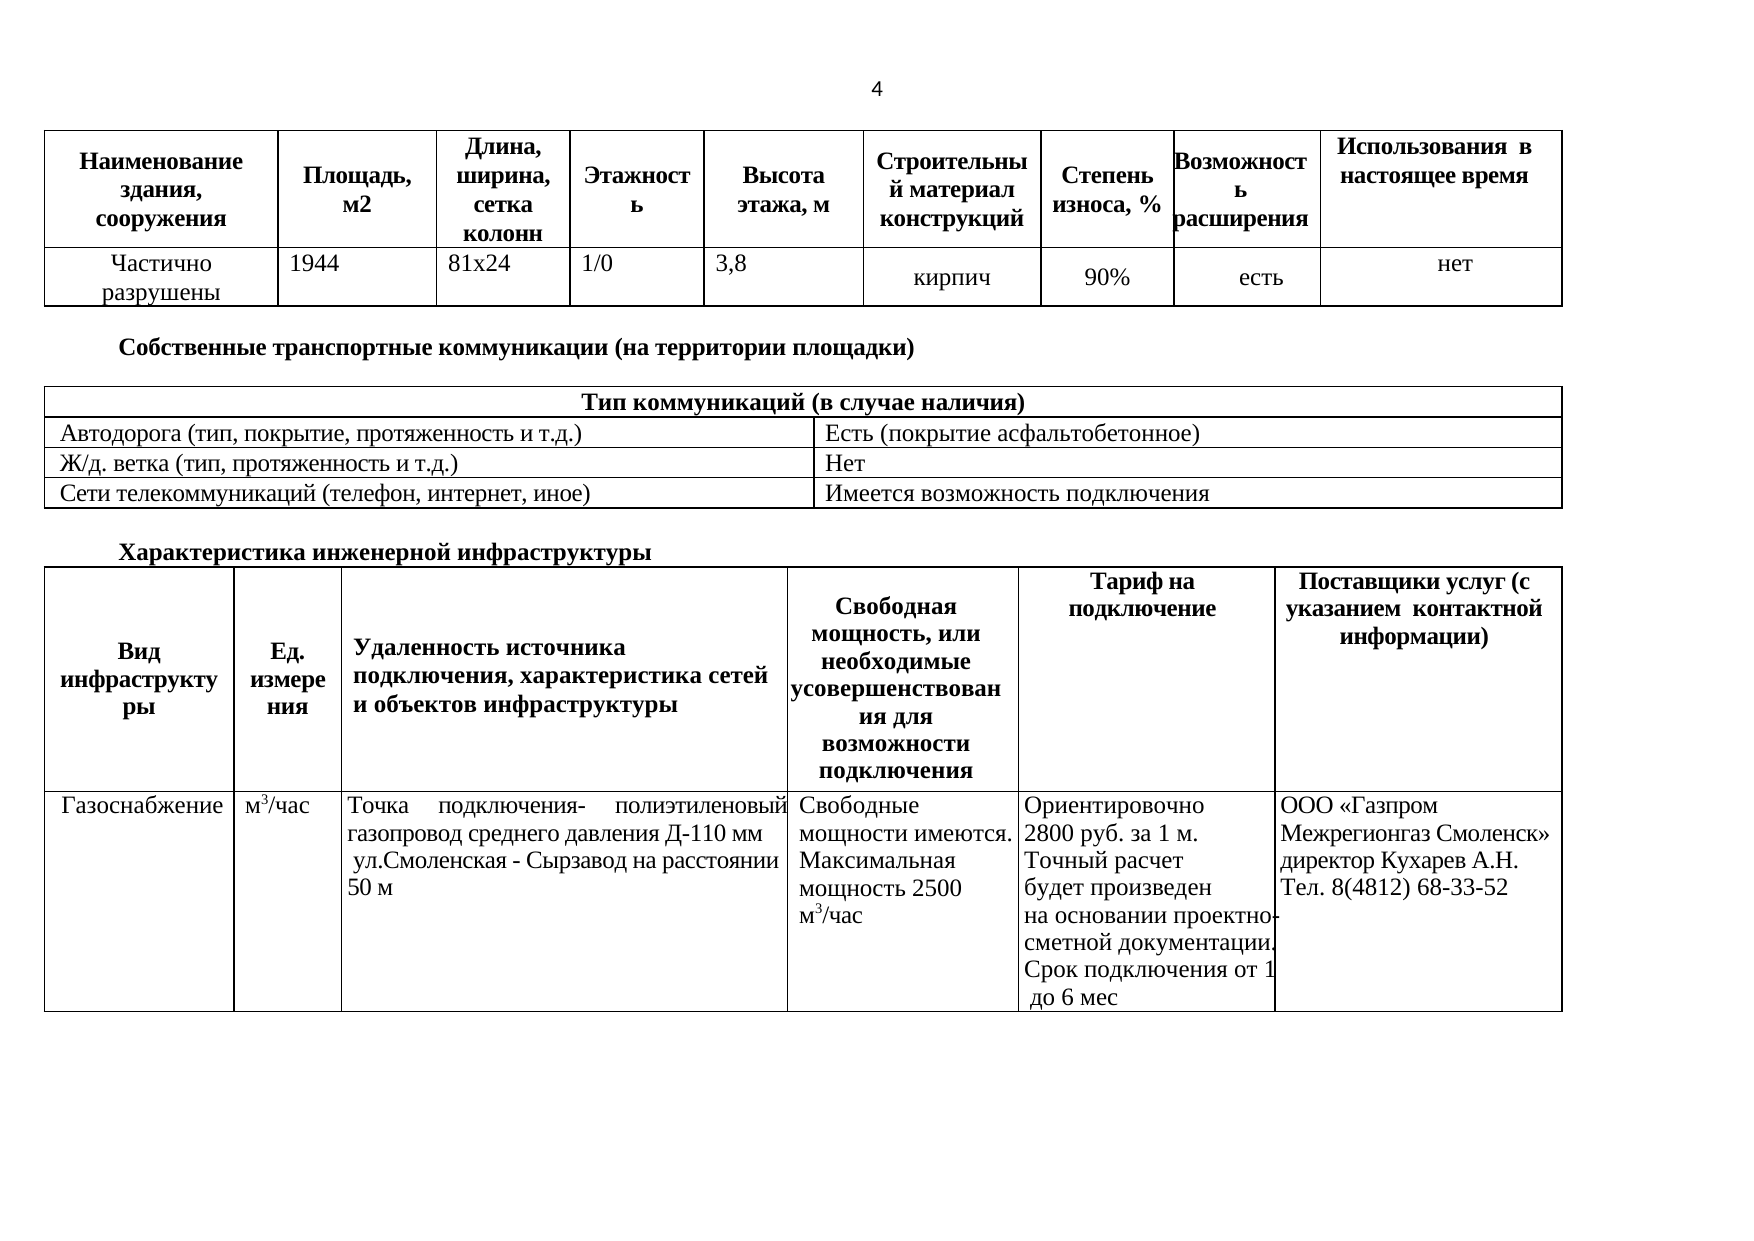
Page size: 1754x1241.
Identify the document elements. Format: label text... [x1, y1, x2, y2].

table_cell Точка подключения- полиэтиленовый газопровод среднего давления Д-110 мм ул.Смоленская - Сырзавод на расстоянии 50 м [342, 792, 787, 1011]
table_cell 1944 [279, 248, 436, 305]
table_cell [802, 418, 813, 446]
table_cell 81х24 [437, 248, 569, 305]
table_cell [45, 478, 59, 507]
table_cell 1/0 [571, 248, 703, 305]
table_header Степень износа, % [1042, 131, 1173, 246]
table_header Тариф на подключение [1019, 568, 1274, 791]
table_cell Нет [815, 448, 1561, 477]
table_cell Газоснабжение [45, 792, 233, 1011]
table_header Этажность [571, 131, 703, 246]
table_header Вид инфраструктуры [45, 568, 233, 791]
table_header Площадь, м2 [279, 131, 436, 246]
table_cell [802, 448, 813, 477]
table_header Поставщики услуг (с указанием контактной информации) [1276, 568, 1561, 791]
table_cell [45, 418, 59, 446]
table_header Свободная мощность, или необходимые усовершенствования для возможности подключения [788, 568, 1018, 791]
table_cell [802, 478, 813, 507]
table_cell 90% [1042, 248, 1173, 305]
table_cell есть [1175, 248, 1320, 305]
table_header Строительный материал конструкций [864, 131, 1040, 246]
table_cell Свободные мощности имеются. Максимальная мощность 2500 м3/час [788, 792, 1018, 1011]
table_cell нет [1321, 248, 1561, 305]
table_header Ед. измерения [235, 568, 341, 791]
table_cell ООО «Газпром Межрегионгаз Смоленск» директор Кухарев А.Н. Тел. 8(4812) 68-33-52 [1276, 792, 1561, 1011]
text Собственные транспортные коммуникации (на территории площадки) [118, 332, 1636, 361]
table_cell м3/час [235, 792, 341, 1011]
table_cell Имеется возможность подключения [815, 478, 1561, 507]
table_header Тип коммуникаций (в случае наличия) [45, 387, 1561, 416]
table_header Высота этажа, м [705, 131, 863, 246]
table_header Удаленность источника подключения, характеристика сетей и объектов инфраструктуры [342, 568, 787, 791]
table_cell кирпич [864, 248, 1040, 305]
table_header Использования в настоящее время [1321, 131, 1561, 246]
text Характеристика инженерной инфраструктуры [118, 537, 1636, 566]
table_header Возможность расширения [1175, 131, 1320, 246]
table_cell 3,8 [705, 248, 863, 305]
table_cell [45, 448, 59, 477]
table_header Наименование здания, сооружения [45, 131, 277, 246]
table_cell Есть (покрытие асфальтобетонное) [815, 418, 1561, 446]
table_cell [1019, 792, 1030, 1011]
